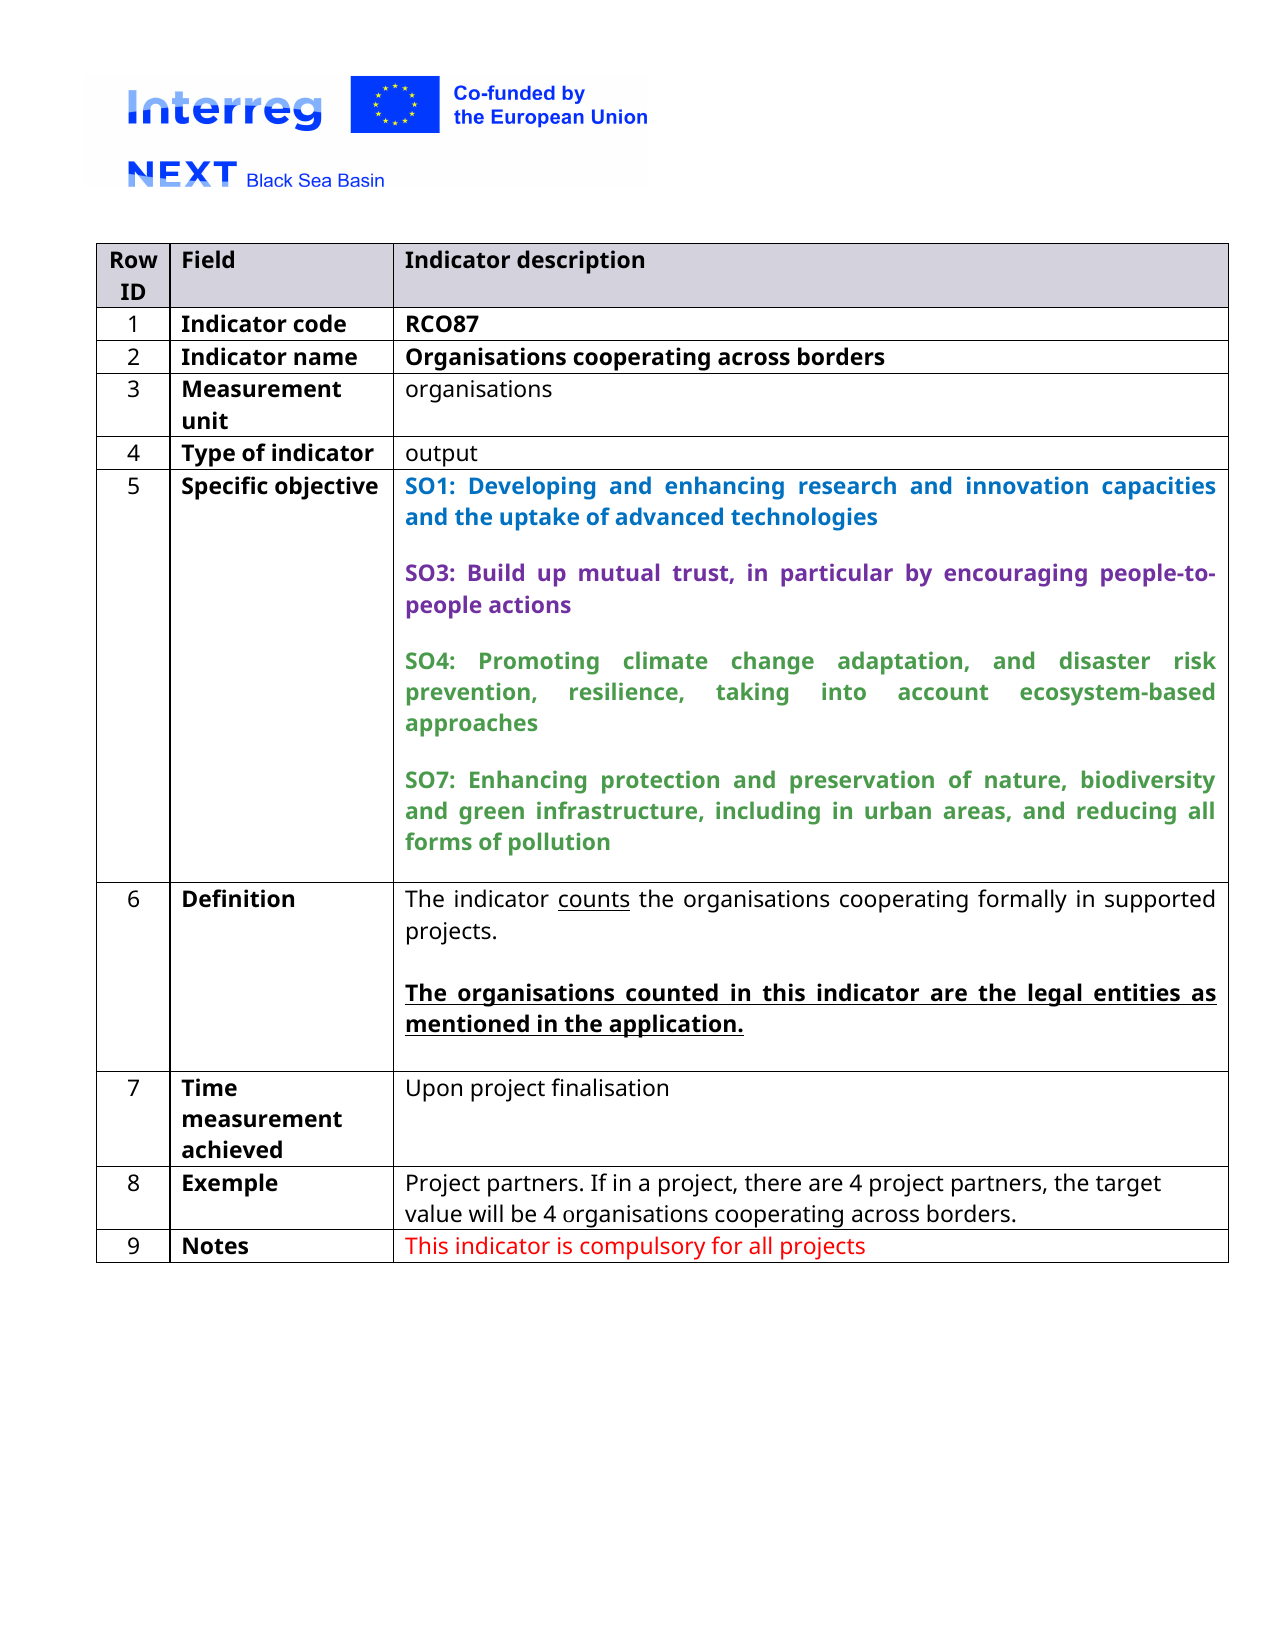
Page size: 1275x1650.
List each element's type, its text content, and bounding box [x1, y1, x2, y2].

table_cell output [394, 437, 1228, 469]
picture [84, 75, 647, 187]
table_cell Indicator name [171, 341, 393, 372]
table_cell Specific objective [171, 470, 393, 882]
table_cell 2 [97, 341, 169, 372]
table_cell The indicator counts the organisations cooperating formally in supported projects. The organisations counted in this indicator are the legal entities as mentioned in the application. [394, 883, 1228, 1071]
table_cell 7 [97, 1072, 169, 1166]
table_cell Organisations cooperating across borders [394, 341, 1228, 372]
table_cell 5 [97, 470, 169, 882]
table_cell Notes [171, 1230, 393, 1262]
table_cell 3 [97, 374, 169, 436]
table_header Indicator description [394, 244, 1228, 307]
table_cell 4 [97, 437, 169, 469]
table_cell 9 [97, 1230, 169, 1262]
table_cell RCO87 [394, 308, 1228, 339]
table_cell 1 [97, 308, 169, 339]
table_cell Type of indicator [171, 437, 393, 469]
table_cell Indicator code [171, 308, 393, 339]
table_header Field [171, 244, 393, 307]
table_cell organisations [394, 374, 1228, 436]
table_cell Upon project finalisation [394, 1072, 1228, 1166]
table_cell 6 [97, 883, 169, 1071]
table_cell 8 [97, 1167, 169, 1229]
table_cell This indicator is compulsory for all projects [394, 1230, 1228, 1262]
table_header Row ID [97, 244, 169, 307]
table_cell Definition [171, 883, 393, 1071]
table_cell Measurement unit [171, 374, 393, 436]
table_cell Time measurement achieved [171, 1072, 393, 1166]
table_cell Exemple [171, 1167, 393, 1229]
table_cell SO1: Developing and enhancing research and innovation capacities and the uptake of advanced technologies SO3: Build up mutual trust, in particular by encouraging people-to-people actions SO4: Promoting climate change adaptation, and disaster risk prevention, resilience, taking into account ecosystem-based approaches SO7: Enhancing protection and preservation of nature, biodiversity and green infrastructure, including in urban areas, and reducing all forms of pollution [394, 470, 1228, 882]
table_cell Project partners. If in a project, there are 4 project partners, the target value will be 4 organisations cooperating across borders. [394, 1167, 1228, 1229]
